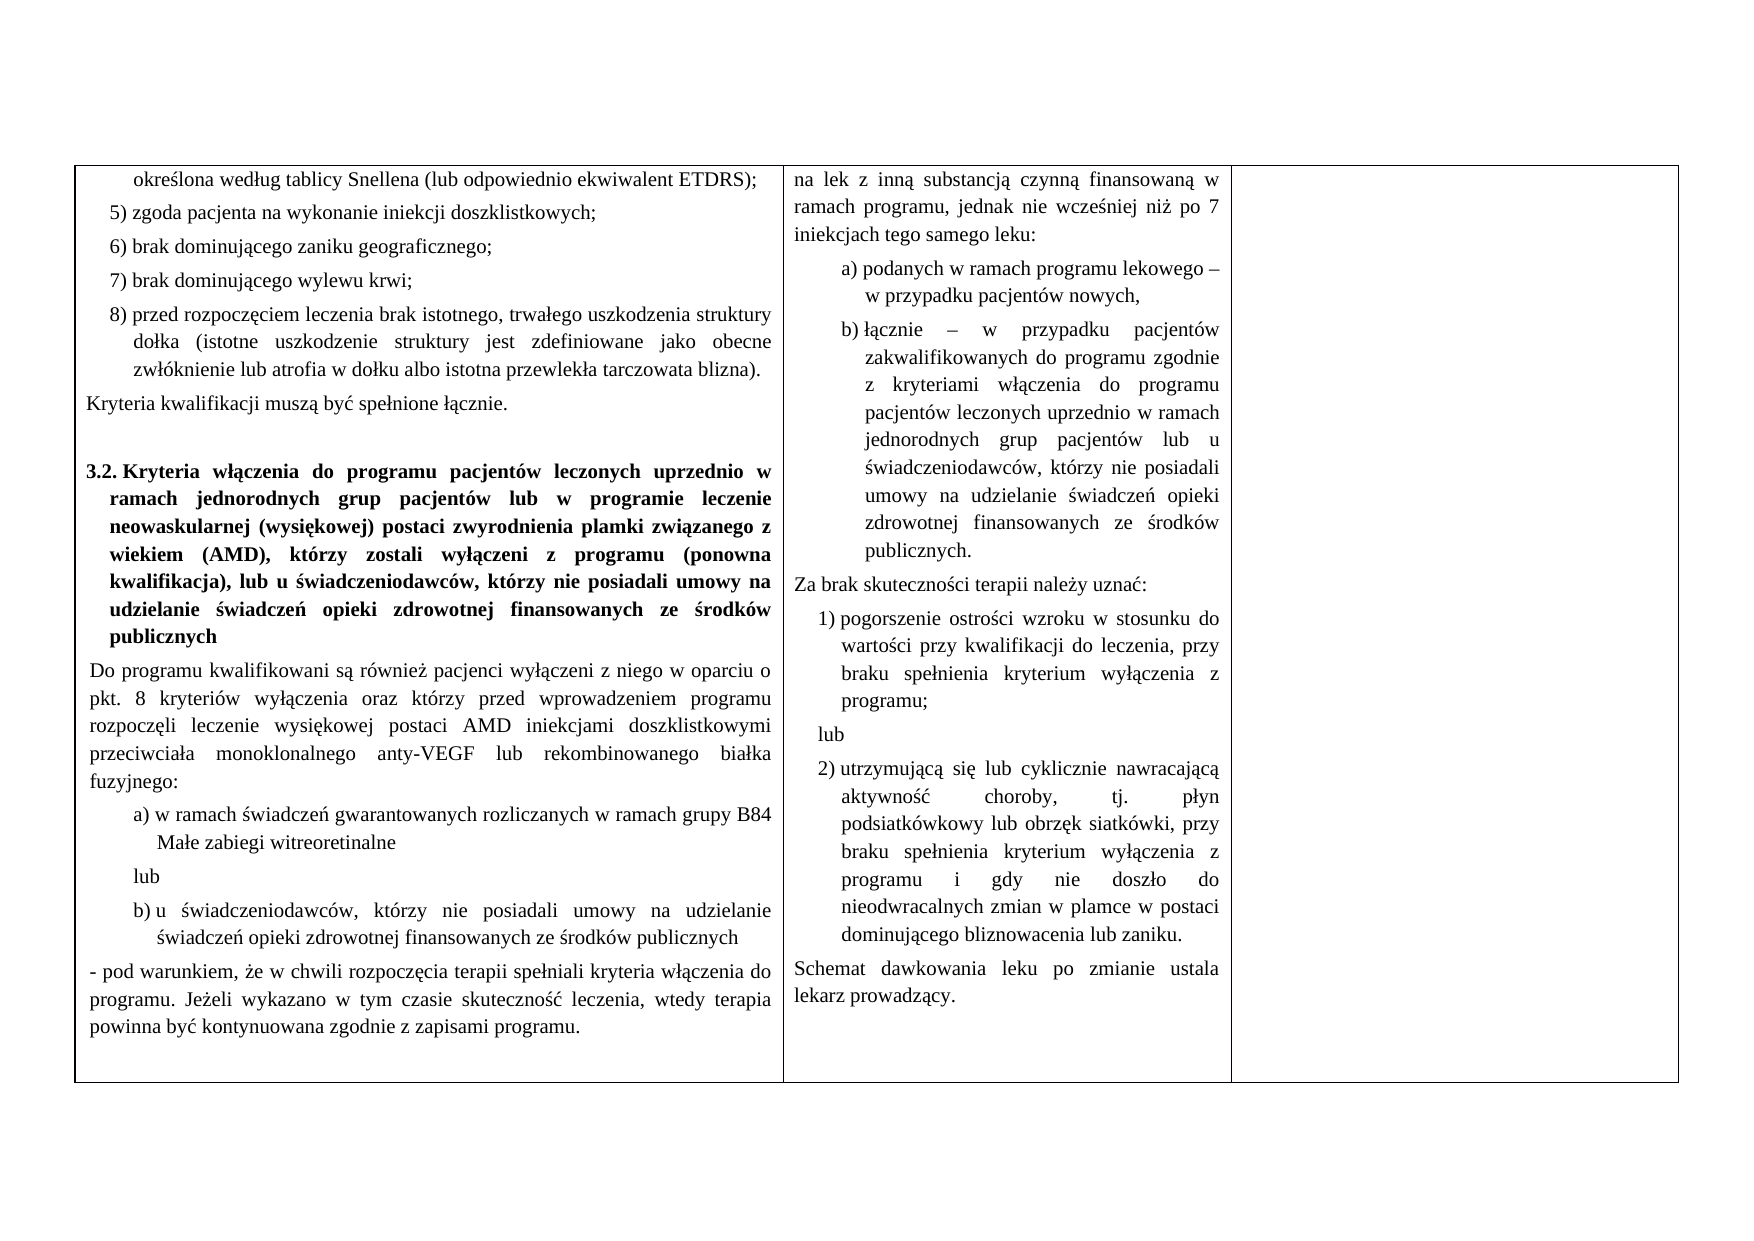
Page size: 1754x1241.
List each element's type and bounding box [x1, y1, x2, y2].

table_cell [76, 166, 783, 1082]
table_cell [784, 166, 1231, 1082]
table_cell [1232, 166, 1678, 1082]
